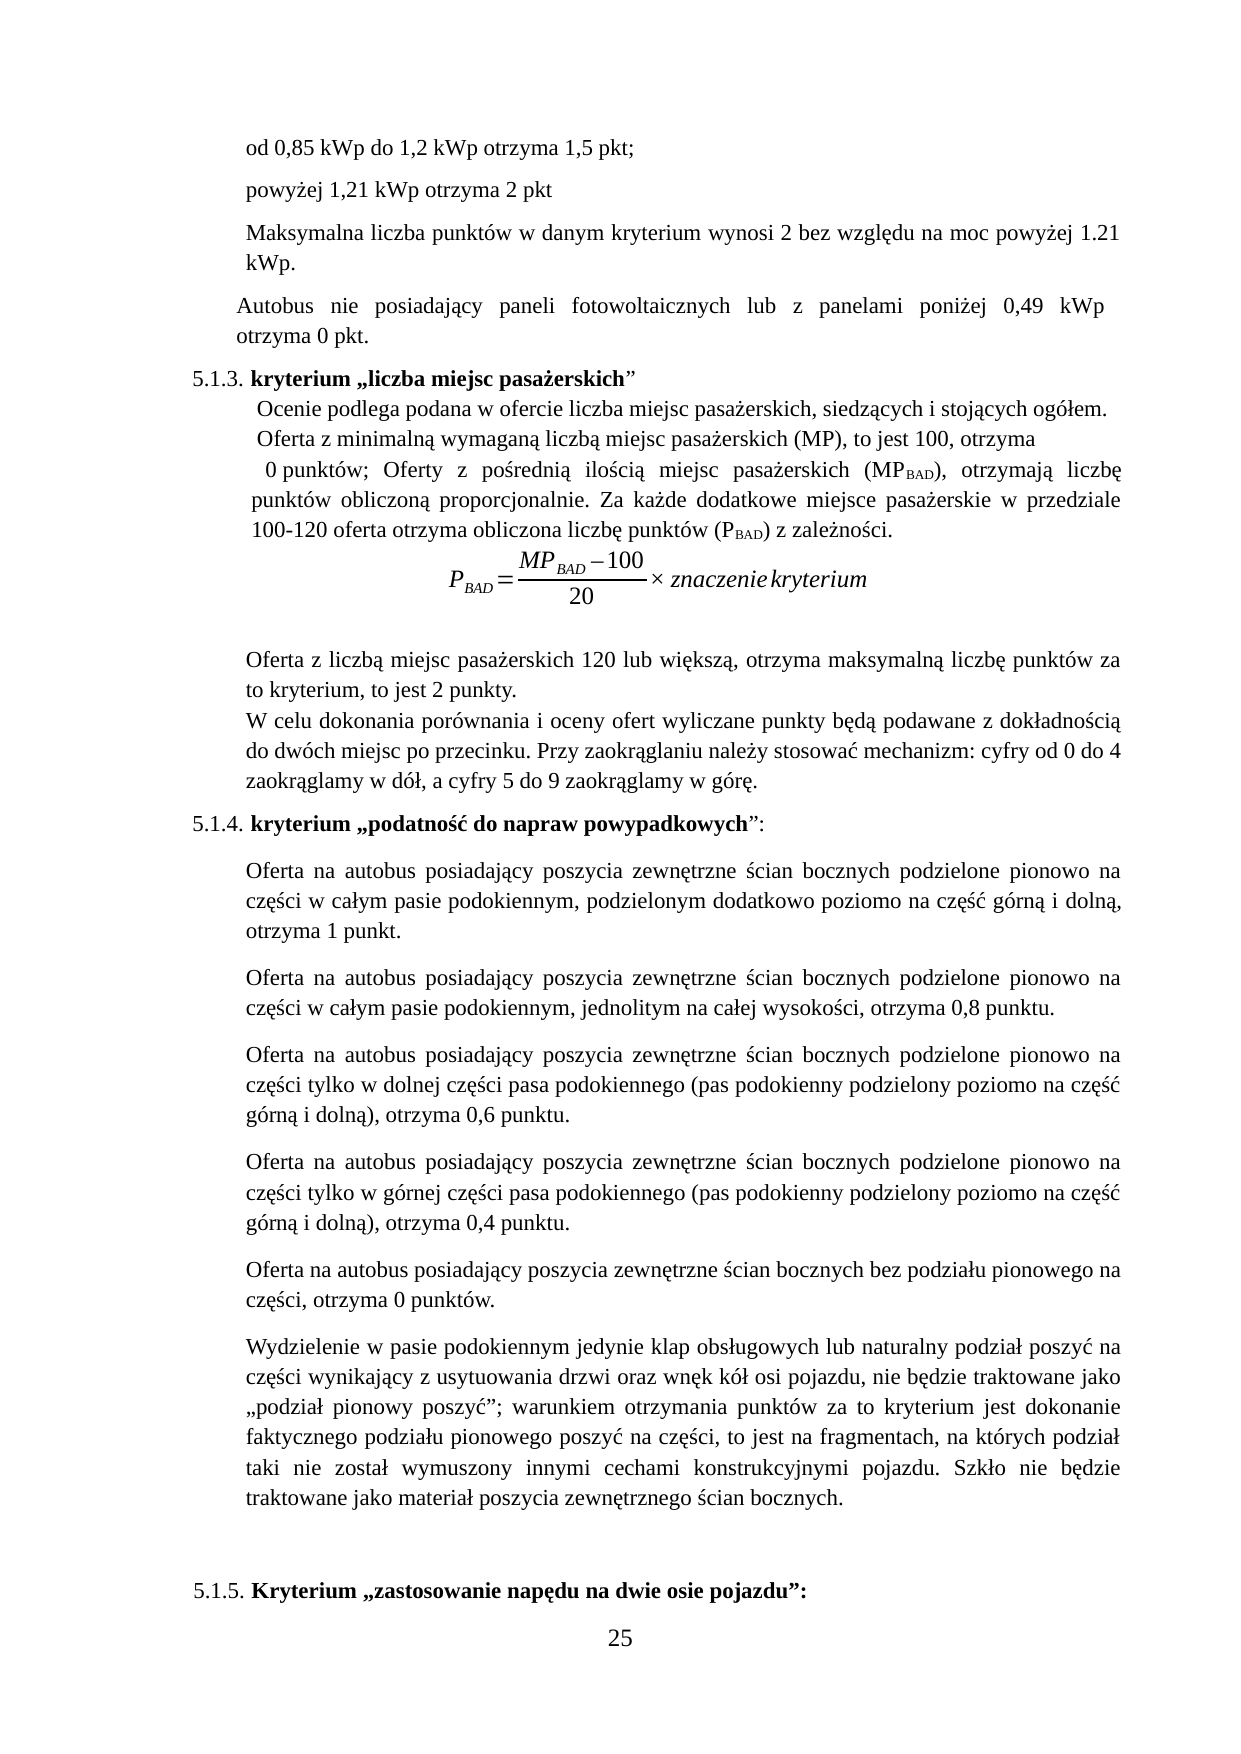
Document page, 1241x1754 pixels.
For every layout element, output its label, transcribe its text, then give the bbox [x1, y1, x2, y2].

list 0 punktów; Oferty z pośrednią ilością miejsc pasażerskich (MPBAD), otrzymają liczbę punktów obliczoną proporcjonalnie. Za każde dodatkowe miejsce pasażerskie w przedziale 100-120 oferta otrzyma obliczona liczbę punktów (PBAD) z zależności. [251, 456, 1122, 542]
list Oferta z liczbą miejsc pasażerskich 120 lub większą, otrzyma maksymalną liczbę punktów za to kryterium, to jest 2 punkty. [246, 646, 1122, 703]
list kryterium „liczba miejsc pasażerskich” [192, 365, 1122, 391]
text Oferta na autobus posiadający poszycia zewnętrzne ścian bocznych podzielone pionowo na części w całym pasie podokiennym, jednolitym na całej wysokości, otrzyma 0,8 punktu. [246, 964, 1122, 1021]
text Oferta na autobus posiadający poszycia zewnętrzne ścian bocznych podzielone pionowo na części w całym pasie podokiennym, podzielonym dodatkowo poziomo na część górną i dolną, otrzyma 1 punkt. [246, 857, 1122, 943]
list Kryterium „zastosowanie napędu na dwie osie pojazdu”: [193, 1578, 1122, 1604]
text Wydzielenie w pasie podokiennym jedynie klap obsługowych lub naturalny podział poszyć na części wynikający z usytuowania drzwi oraz wnęk kół osi pojazdu, nie będzie traktowane jako „podział pionowy poszyć”; warunkiem otrzymania punktów za to kryterium jest dokonanie faktycznego podziału pionowego poszyć na części, to jest na fragmentach, na których podział taki nie został wymuszony innymi cechami konstrukcyjnymi pojazdu. Szkło nie będzie traktowane jako materiał poszycia zewnętrznego ścian bocznych. [246, 1333, 1122, 1510]
list Oferta z minimalną wymaganą liczbą miejsc pasażerskich (MP), to jest 100, otrzyma [251, 426, 1122, 452]
text Oferta na autobus posiadający poszycia zewnętrzne ścian bocznych bez podziału pionowego na części, otrzyma 0 punktów. [246, 1256, 1122, 1312]
text powyżej 1,21 kWp otrzyma 2 pkt [246, 177, 1122, 203]
list W celu dokonania porównania i oceny ofert wyliczane punkty będą podawane z dokładnością do dwóch miejsc po przecinku. Przy zaokrąglaniu należy stosować mechanizm: cyfry od 0 do 4 zaokrąglamy w dół, a cyfry 5 do 9 zaokrąglamy w górę. [246, 707, 1122, 793]
list kryterium „podatność do napraw powypadkowych”: [192, 810, 1122, 836]
list Ocenie podlega podana w ofercie liczba miejsc pasażerskich, siedzących i stojących ogółem. [251, 395, 1122, 422]
text od 0,85 kWp do 1,2 kWp otrzyma 1,5 pkt; [246, 134, 1122, 160]
text Autobus nie posiadający paneli fotowoltaicznych lub z panelami poniżej 0,49 kWp otrzyma 0 pkt. [236, 292, 1122, 349]
text Maksymalna liczba punktów w danym kryterium wynosi 2 bez względu na moc powyżej 1.21 kWp. [246, 219, 1122, 276]
text Oferta na autobus posiadający poszycia zewnętrzne ścian bocznych podzielone pionowo na części tylko w dolnej części pasa podokiennego (pas podokienny podzielony poziomo na część górną i dolną), otrzyma 0,6 punktu. [246, 1041, 1122, 1128]
text Oferta na autobus posiadający poszycia zewnętrzne ścian bocznych podzielone pionowo na części tylko w górnej części pasa podokiennego (pas podokienny podzielony poziomo na część górną i dolną), otrzyma 0,4 punktu. [246, 1148, 1122, 1235]
